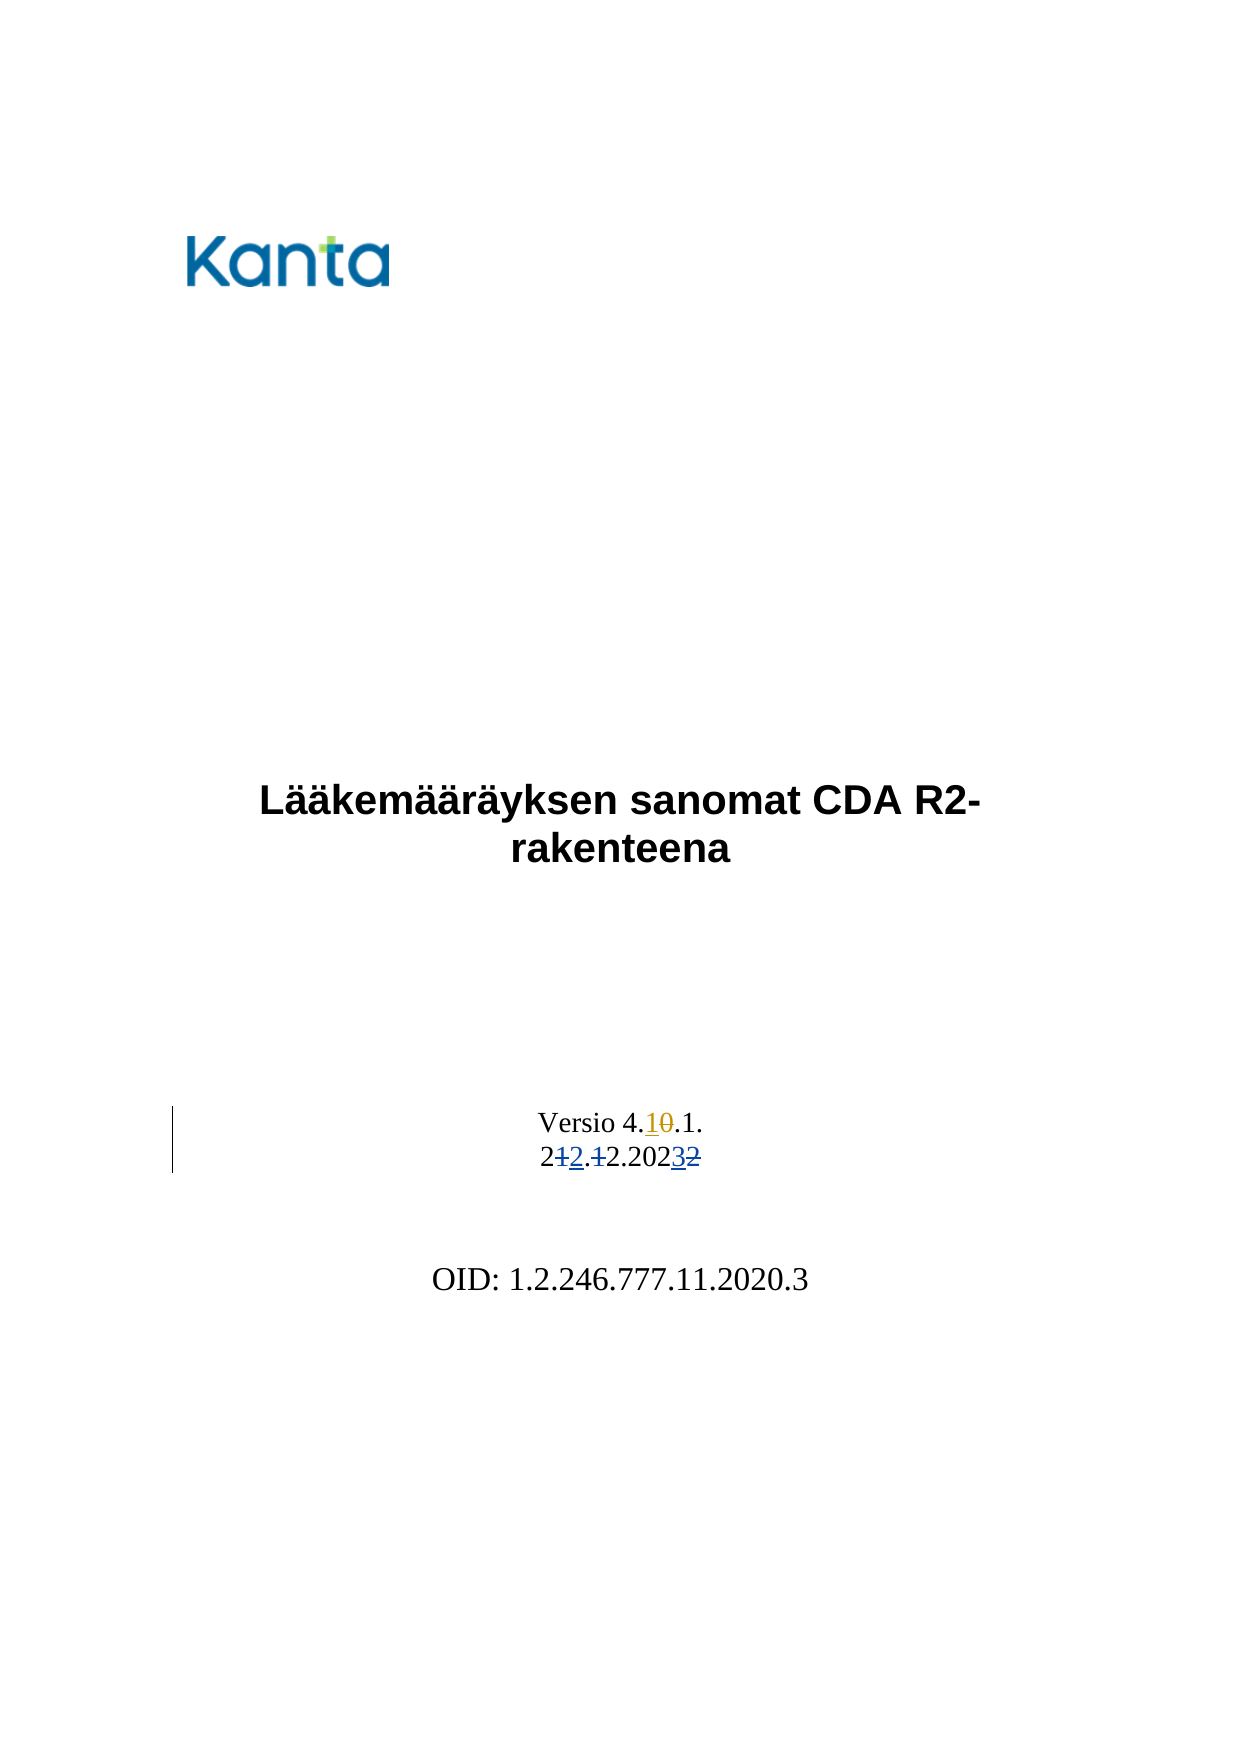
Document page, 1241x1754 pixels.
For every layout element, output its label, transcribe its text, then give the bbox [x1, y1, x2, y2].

text Versio 4..1. [187, 1106, 1053, 1139]
text 2.2.202 [187, 1139, 1053, 1173]
text OID: 1.2.246.777.11.2020.3 [187, 1259, 1053, 1297]
text Lääkemääräyksen sanomat CDA R2-rakenteena [187, 775, 1053, 871]
picture [187, 236, 389, 287]
